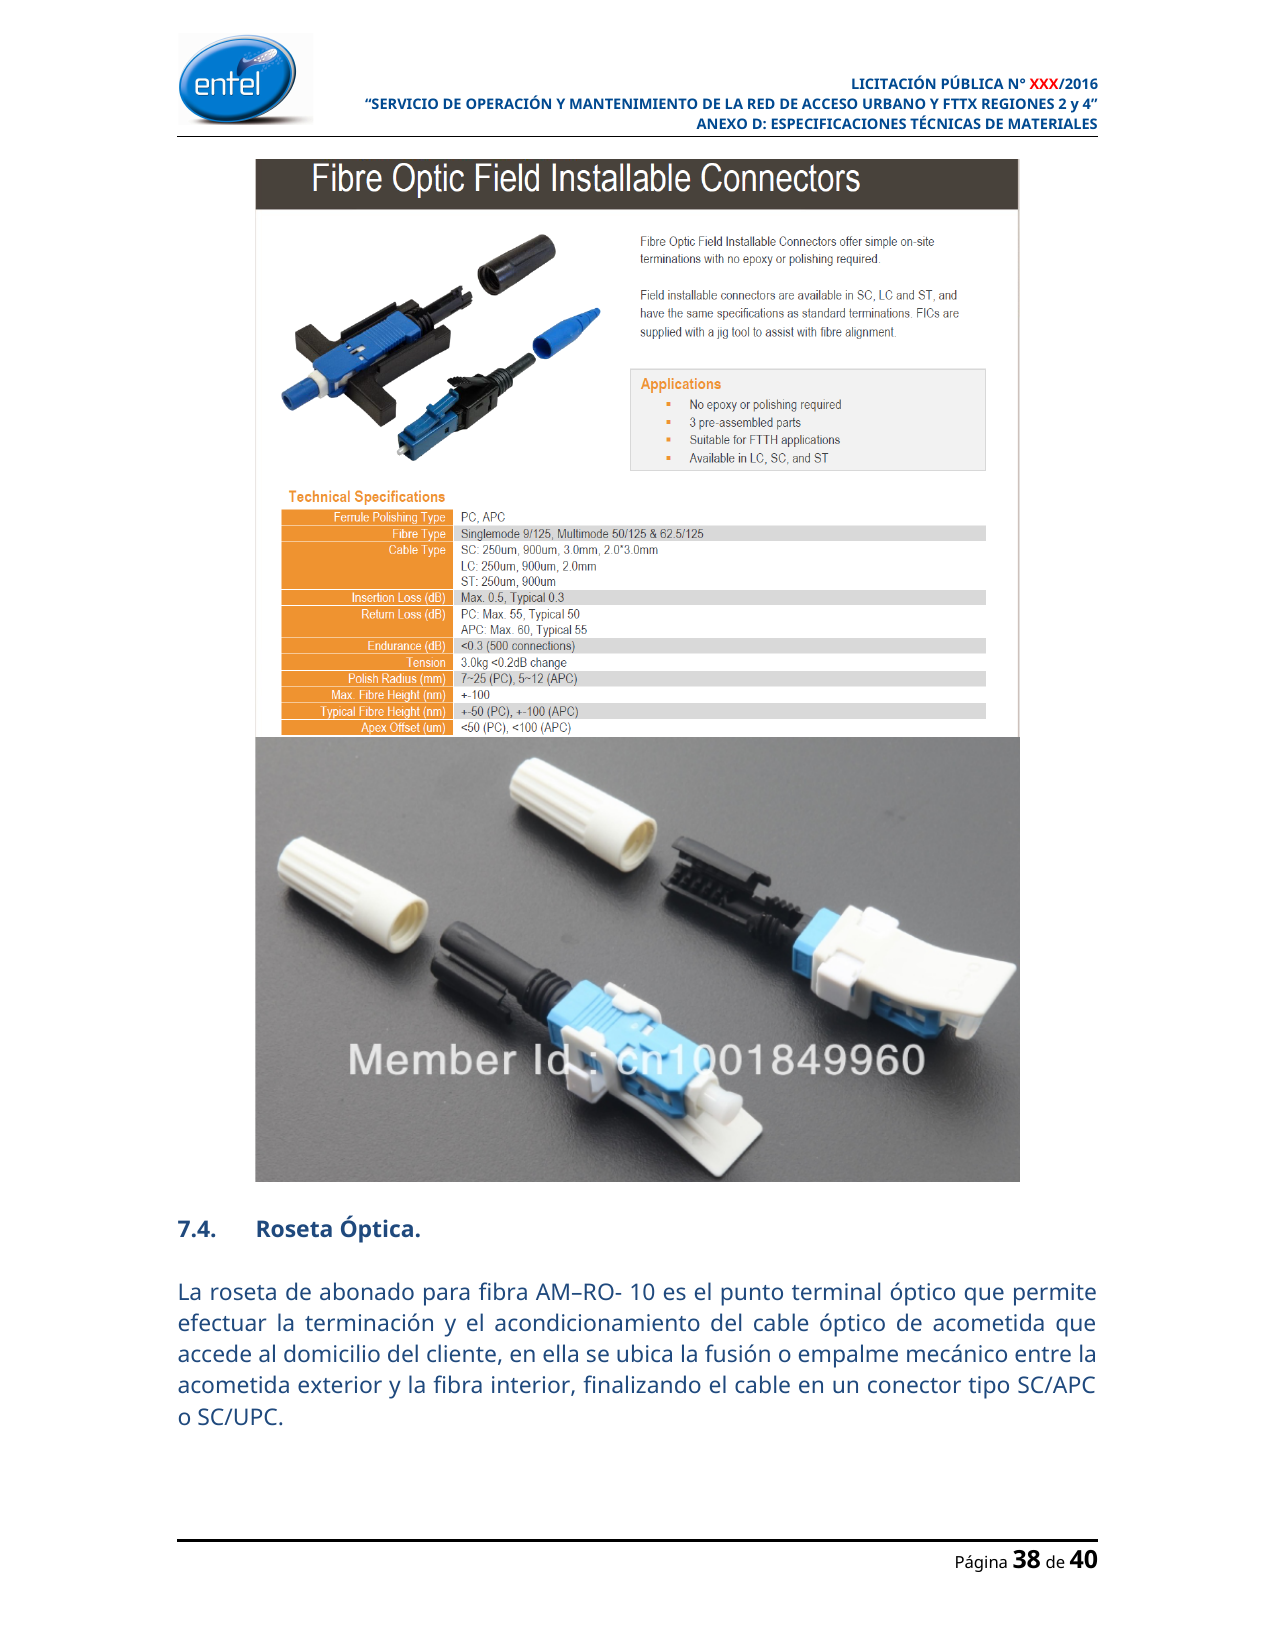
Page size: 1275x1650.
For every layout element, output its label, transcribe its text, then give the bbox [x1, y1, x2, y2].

text La roseta de abonado para fibra AM–RO- 10 es el punto terminal óptico que permite efectuar la terminación y el acondicionamiento del cable óptico de acometida que accede al domicilio del cliente, en ella se ubica la fusión o empalme mecánico entre la acometida exterior y la fibra interior, finalizando el cable en un conector tipo SC/APC o SC/UPC. [177, 1276, 1098, 1432]
picture [178, 33, 314, 125]
subtitle Roseta Óptica. [177, 1213, 1098, 1244]
picture [255, 159, 1020, 1182]
